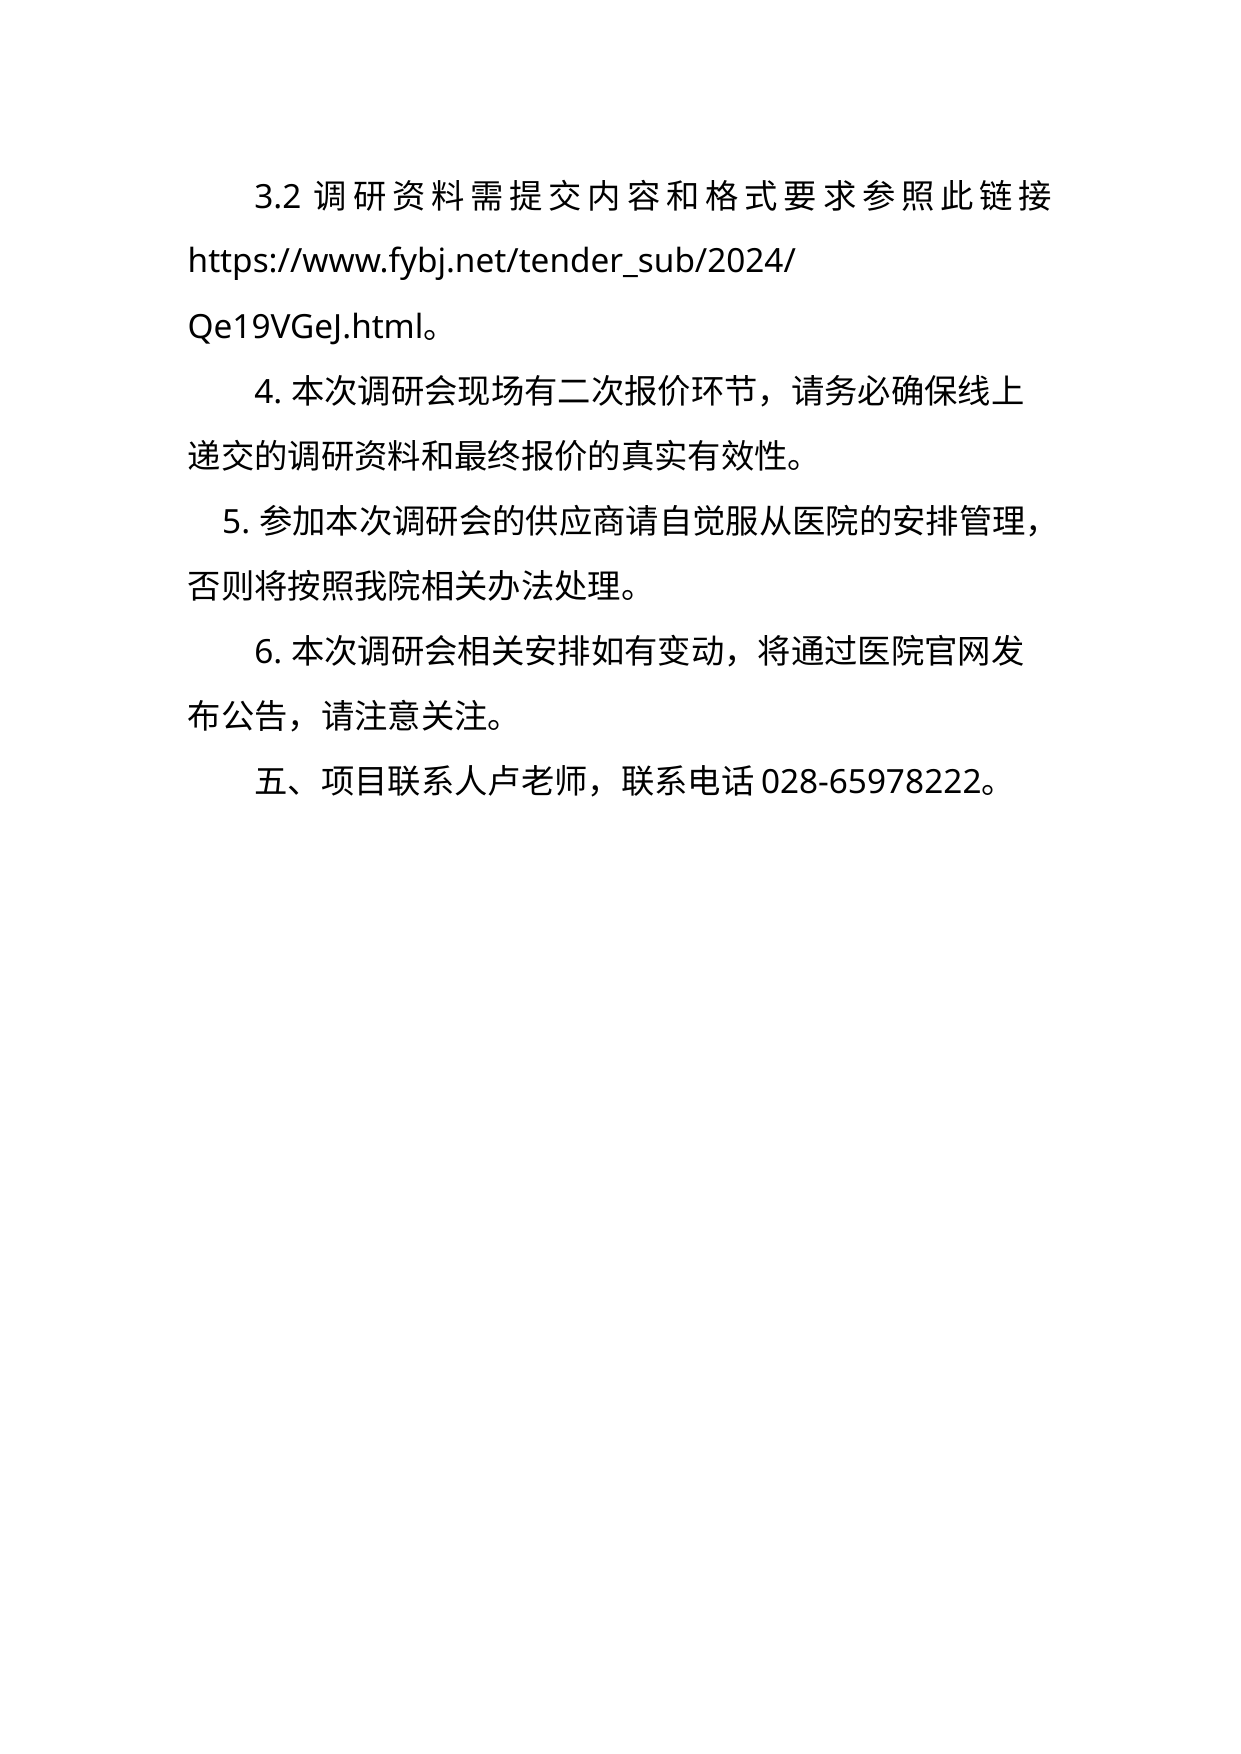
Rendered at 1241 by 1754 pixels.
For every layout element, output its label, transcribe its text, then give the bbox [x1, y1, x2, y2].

text 4. 本次调研会现场有二次报价环节，请务必确保线上递交的调研资料和最终报价的真实有效性。 [187, 357, 1053, 487]
list 5. 参加本次调研会的供应商请自觉服从医院的安排管理，否则将按照我院相关办法处理。 [187, 487, 1053, 617]
text 3.2调研资料需提交内容和格式要求参照此链接https://www.fybj.net/tender_sub/2024/Qe19VGeJ.html。 [187, 162, 1053, 357]
text 6. 本次调研会相关安排如有变动，将通过医院官网发布公告，请注意关注。 [187, 617, 1053, 747]
text 五、项目联系人卢老师，联系电话028-65978222。 [187, 747, 1053, 812]
